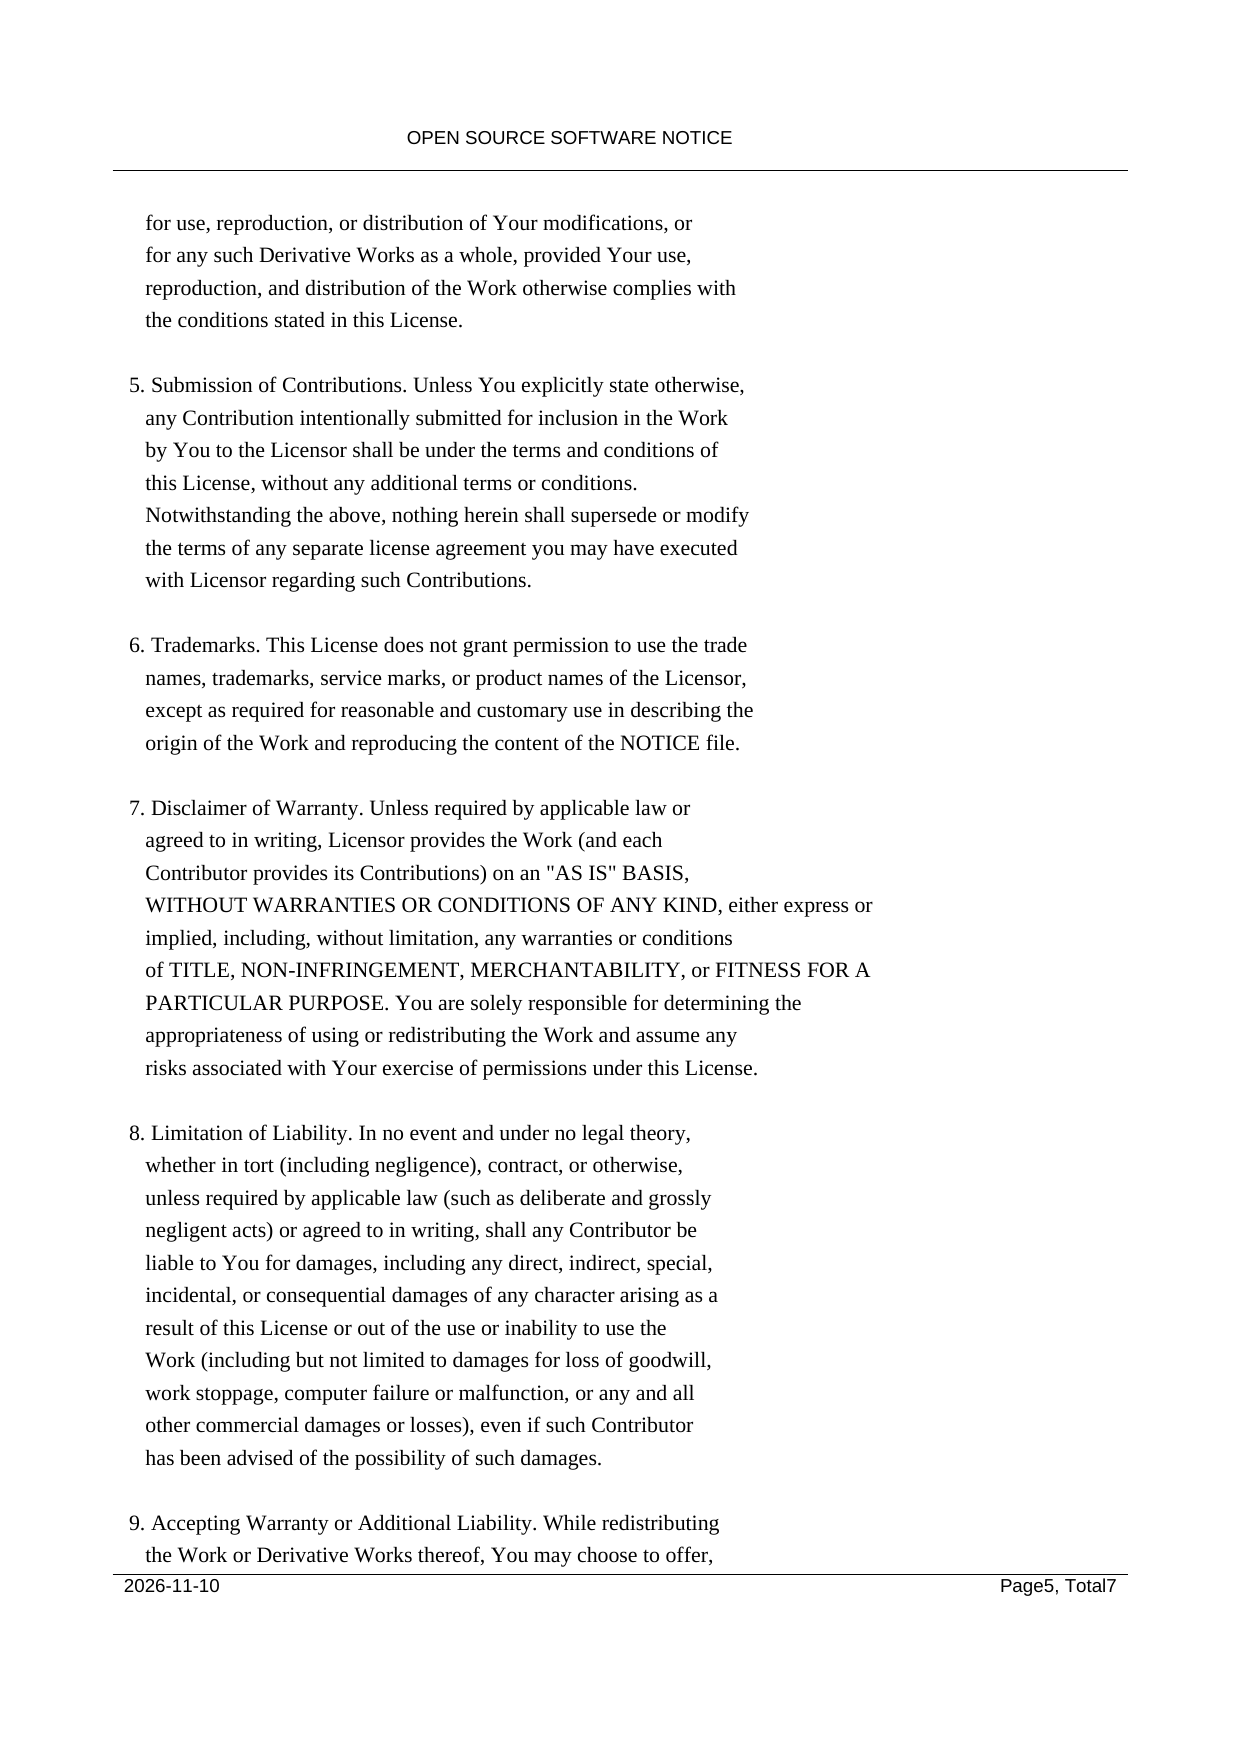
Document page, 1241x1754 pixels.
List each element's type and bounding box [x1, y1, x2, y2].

text [112, 206, 1128, 1571]
